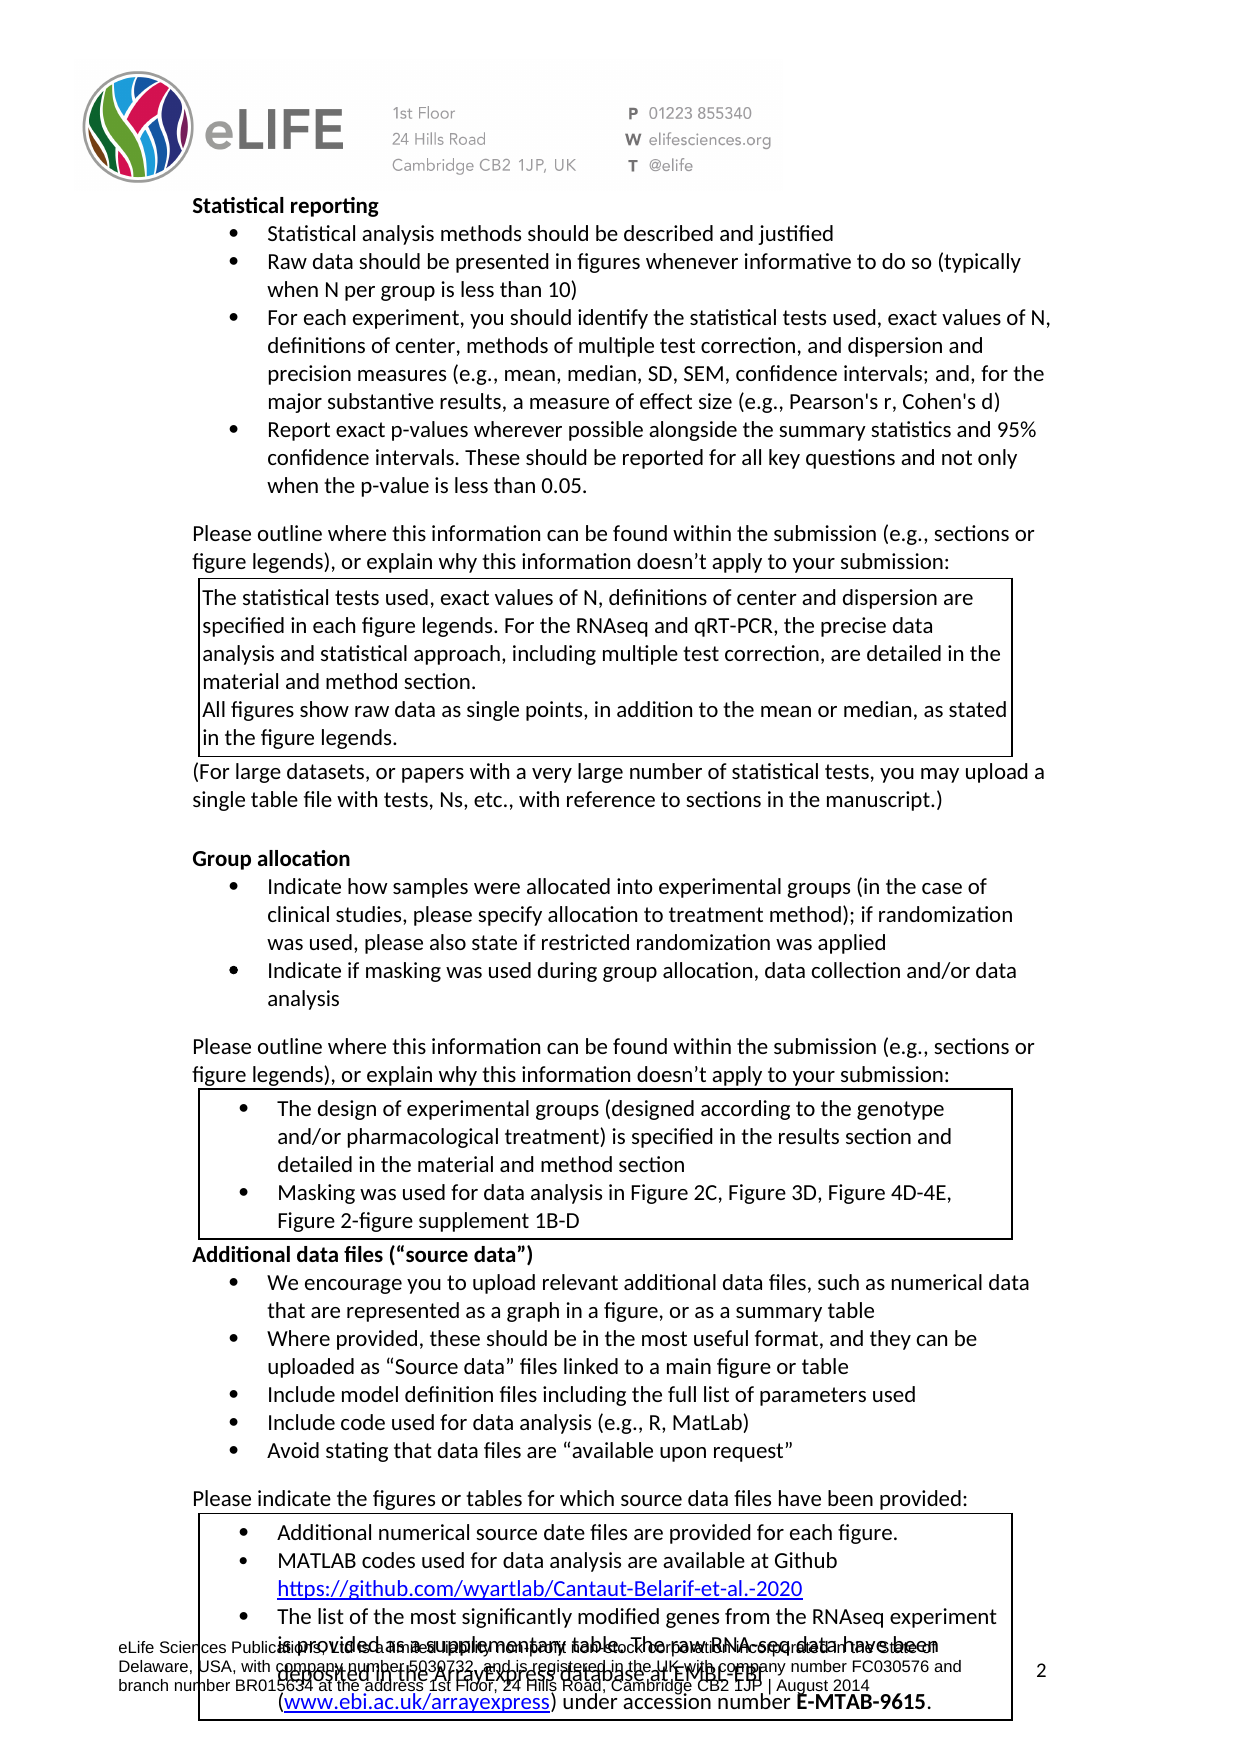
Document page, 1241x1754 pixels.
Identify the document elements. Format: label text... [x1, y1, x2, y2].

list Report exact p-values wherever possible alongside the summary statistics and 95% confidence intervals. These should be reported for all key questions and not only when the p-value is less than 0.05. [229, 415, 1053, 499]
text The statistical tests used, exact values of N, definitions of center and dispersion are specified in each figure legends. For the RNAseq and qRT-PCR, the precise data analysis and statistical approach, including multiple test correction, are detailed in the material and method section. [200, 581, 1011, 695]
text Additional data files (“source data”) [192, 1119, 1053, 1268]
list Masking was used for data analysis in Figure 2C, Figure 3D, Figure 4D-4E, Figure 2-figure supplement 1B-D [237, 1178, 1011, 1236]
list Where provided, these should be in the most useful format, and they can be uploaded as “Source data” files linked to a main figure or table [229, 1324, 1053, 1380]
list For each experiment, you should identify the statistical tests used, exact values of N, definitions of center, methods of multiple test correction, and dispersion and precision measures (e.g., mean, median, SD, SEM, confidence intervals; and, for the major substantive results, a measure of effect size (e.g., Pearson's r, Cohen's d) [229, 303, 1053, 415]
list Avoid stating that data files are “available upon request” [229, 1436, 1053, 1464]
list Include model definition files including the full list of parameters used [229, 1380, 1053, 1408]
list The design of experimental groups (designed according to the genotype and/or pharmacological treatment) is specified in the results section and detailed in the material and method section [237, 1092, 1011, 1178]
text (For large datasets, or papers with a very large number of statistical tests, you may upload a single table file with tests, Ns, etc., with reference to sections in the manuscript.) [192, 603, 1053, 813]
list Indicate how samples were allocated into experimental groups (in the case of clinical studies, please specify allocation to treatment method); if randomization was used, please also state if restricted randomization was applied [229, 872, 1053, 956]
list Include code used for data analysis (e.g., R, MatLab) [229, 1408, 1053, 1436]
text Please indicate the figures or tables for which source data files have been provided: [192, 1484, 1053, 1512]
list We encourage you to upload relevant additional data files, such as numerical data that are represented as a graph in a figure, or as a summary table [229, 1268, 1053, 1324]
list MATLAB codes used for data analysis are available at Github https://github.com/wyartlab/Cantaut-Belarif-et-al.-2020 [237, 1546, 1011, 1602]
list Indicate if masking was used during group allocation, data collection and/or data analysis [229, 956, 1053, 1012]
text All figures show raw data as single points, in addition to the mean or median, as stated in the figure legends. [200, 695, 1011, 753]
list Additional numerical source date files are provided for each figure. [237, 1516, 1011, 1546]
text Statistical reporting [192, 191, 1053, 219]
list Raw data should be presented in figures whenever informative to do so (typically when N per group is less than 10) [229, 247, 1053, 303]
list The list of the most significantly modified genes from the RNAseq experiment is provided as a supplementary table. The raw RNA-seq data have been deposited in the ArrayExpress database at EMBL-EBI (www.ebi.ac.uk/arrayexpress) under accession number E-MTAB-9615. [237, 1602, 1011, 1717]
text Group allocation [192, 844, 1053, 872]
list Statistical analysis methods should be described and justified [229, 219, 1053, 247]
picture [73, 59, 784, 191]
